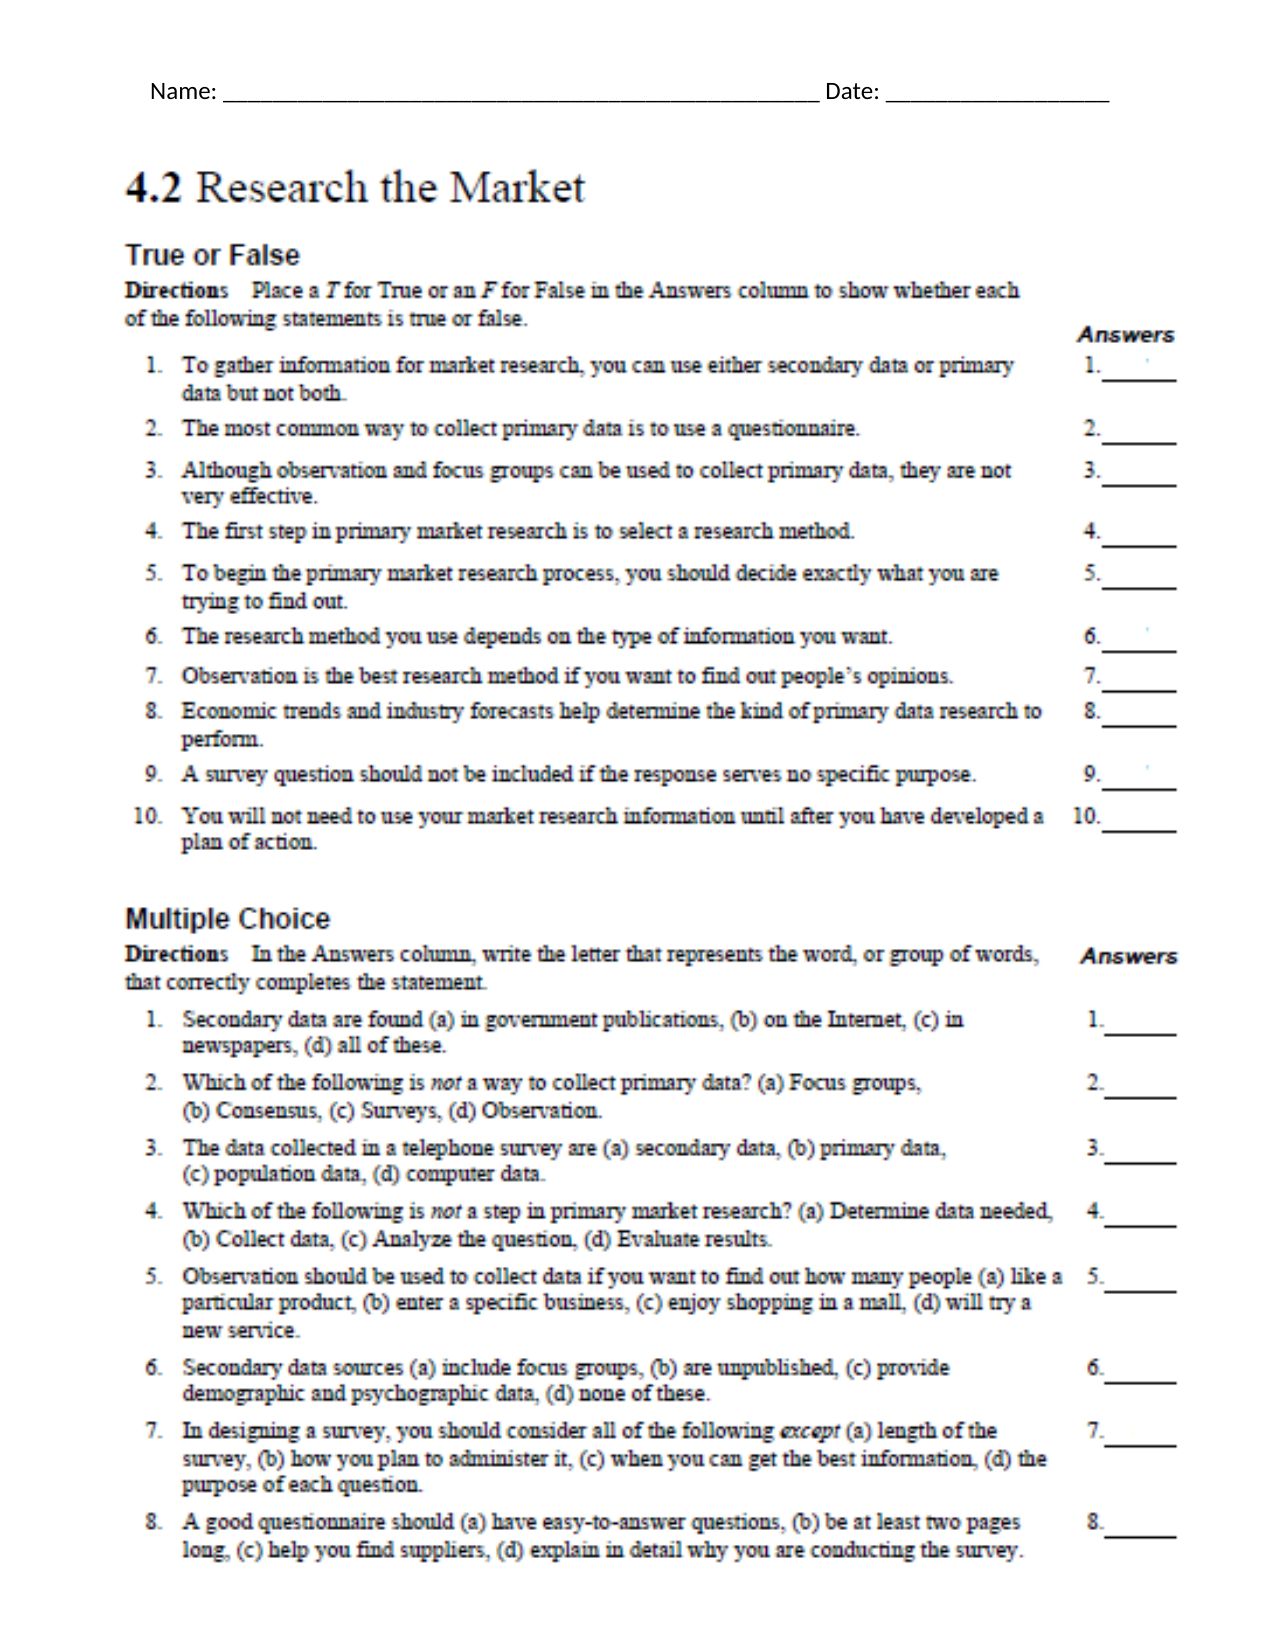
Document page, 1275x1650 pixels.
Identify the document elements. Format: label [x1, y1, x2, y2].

picture [93, 150, 1196, 1572]
